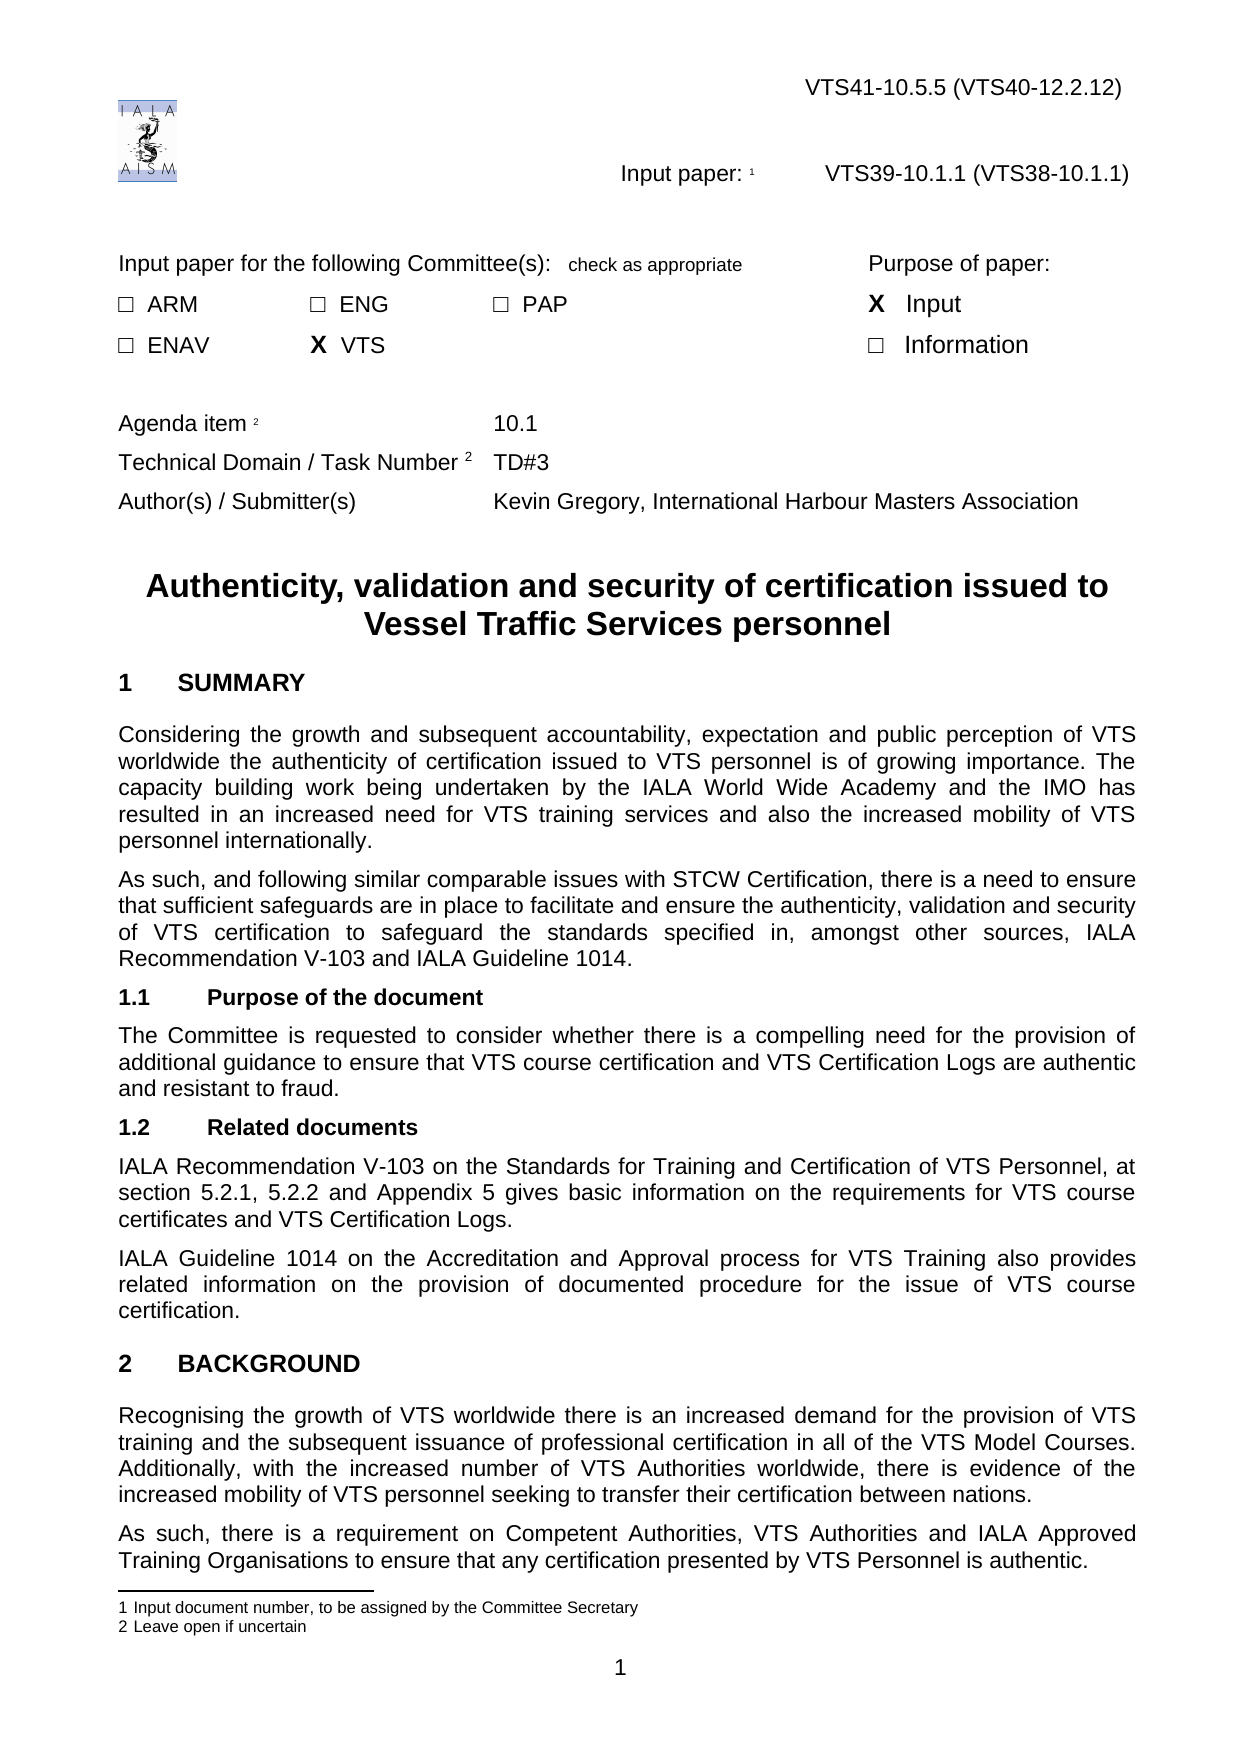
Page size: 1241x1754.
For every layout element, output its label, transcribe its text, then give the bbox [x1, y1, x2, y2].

text Agenda item 10.1 [118, 410, 1137, 437]
text IALA Recommendation V-103 on the Standards for Training and Certification of VTS Personnel, at section 5.2.1, 5.2.2 and Appendix 5 gives basic information on the requirements for VTS course certificates and VTS Certification Logs. [118, 1153, 1137, 1232]
picture [118, 100, 177, 182]
text As such, there is a requirement on Competent Authorities, VTS Authorities and IALA Approved Training Organisations to ensure that any certification presented by VTS Personnel is authentic. [118, 1520, 1137, 1573]
text Technical Domain / Task Number 2 TD#3 [118, 449, 1137, 476]
text The Committee is requested to consider whether there is a compelling need for the provision of additional guidance to ensure that VTS course certification and VTS Certification Logs are authentic and resistant to fraud. [118, 1022, 1137, 1102]
text Author(s) / Submitter(s) Kevin Gregory, International Harbour Masters Association [118, 488, 1137, 514]
text □ ARM □ ENG □ PAP X Input [118, 289, 1137, 318]
text Considering the growth and subsequent accountability, expectation and public perception of VTS worldwide the authenticity of certification issued to VTS personnel is of growing importance. The capacity building work being undertaken by the IALA World Wide Academy and the IMO has resulted in an increased need for VTS training services and also the increased mobility of VTS personnel internationally. [118, 721, 1137, 853]
title Authenticity, validation and security of certification issued to Vessel Traffic Services personnel [118, 566, 1137, 643]
text Input paper for the following Committee(s): check as appropriate Purpose of paper: [118, 250, 1137, 277]
text Input paper: VTS39-10.1.1 (VTS38-10.1.1) [118, 100, 1137, 186]
subtitle Purpose of the document [118, 984, 1137, 1010]
text As such, and following similar comparable issues with STCW Certification, there is a need to ensure that sufficient safeguards are in place to facilitate and ensure the authenticity, validation and security of VTS certification to safeguard the standards specified in, amongst other sources, IALA Recommendation V-103 and IALA Guideline 1014. [118, 866, 1137, 971]
text IALA Guideline 1014 on the Accreditation and Approval process for VTS Training also provides related information on the provision of documented procedure for the issue of VTS course certification. [118, 1244, 1137, 1323]
subtitle Related documents [118, 1114, 1137, 1140]
subtitle Summary [118, 668, 1137, 696]
text Recognising the growth of VTS worldwide there is an increased demand for the provision of VTS training and the subsequent issuance of professional certification in all of the VTS Model Courses. Additionally, with the increased number of VTS Authorities worldwide, there is evidence of the increased mobility of VTS personnel seeking to transfer their certification between nations. [118, 1402, 1137, 1508]
text □ ENAV X VTS □ Information [118, 330, 1137, 359]
subtitle Background [118, 1348, 1137, 1377]
